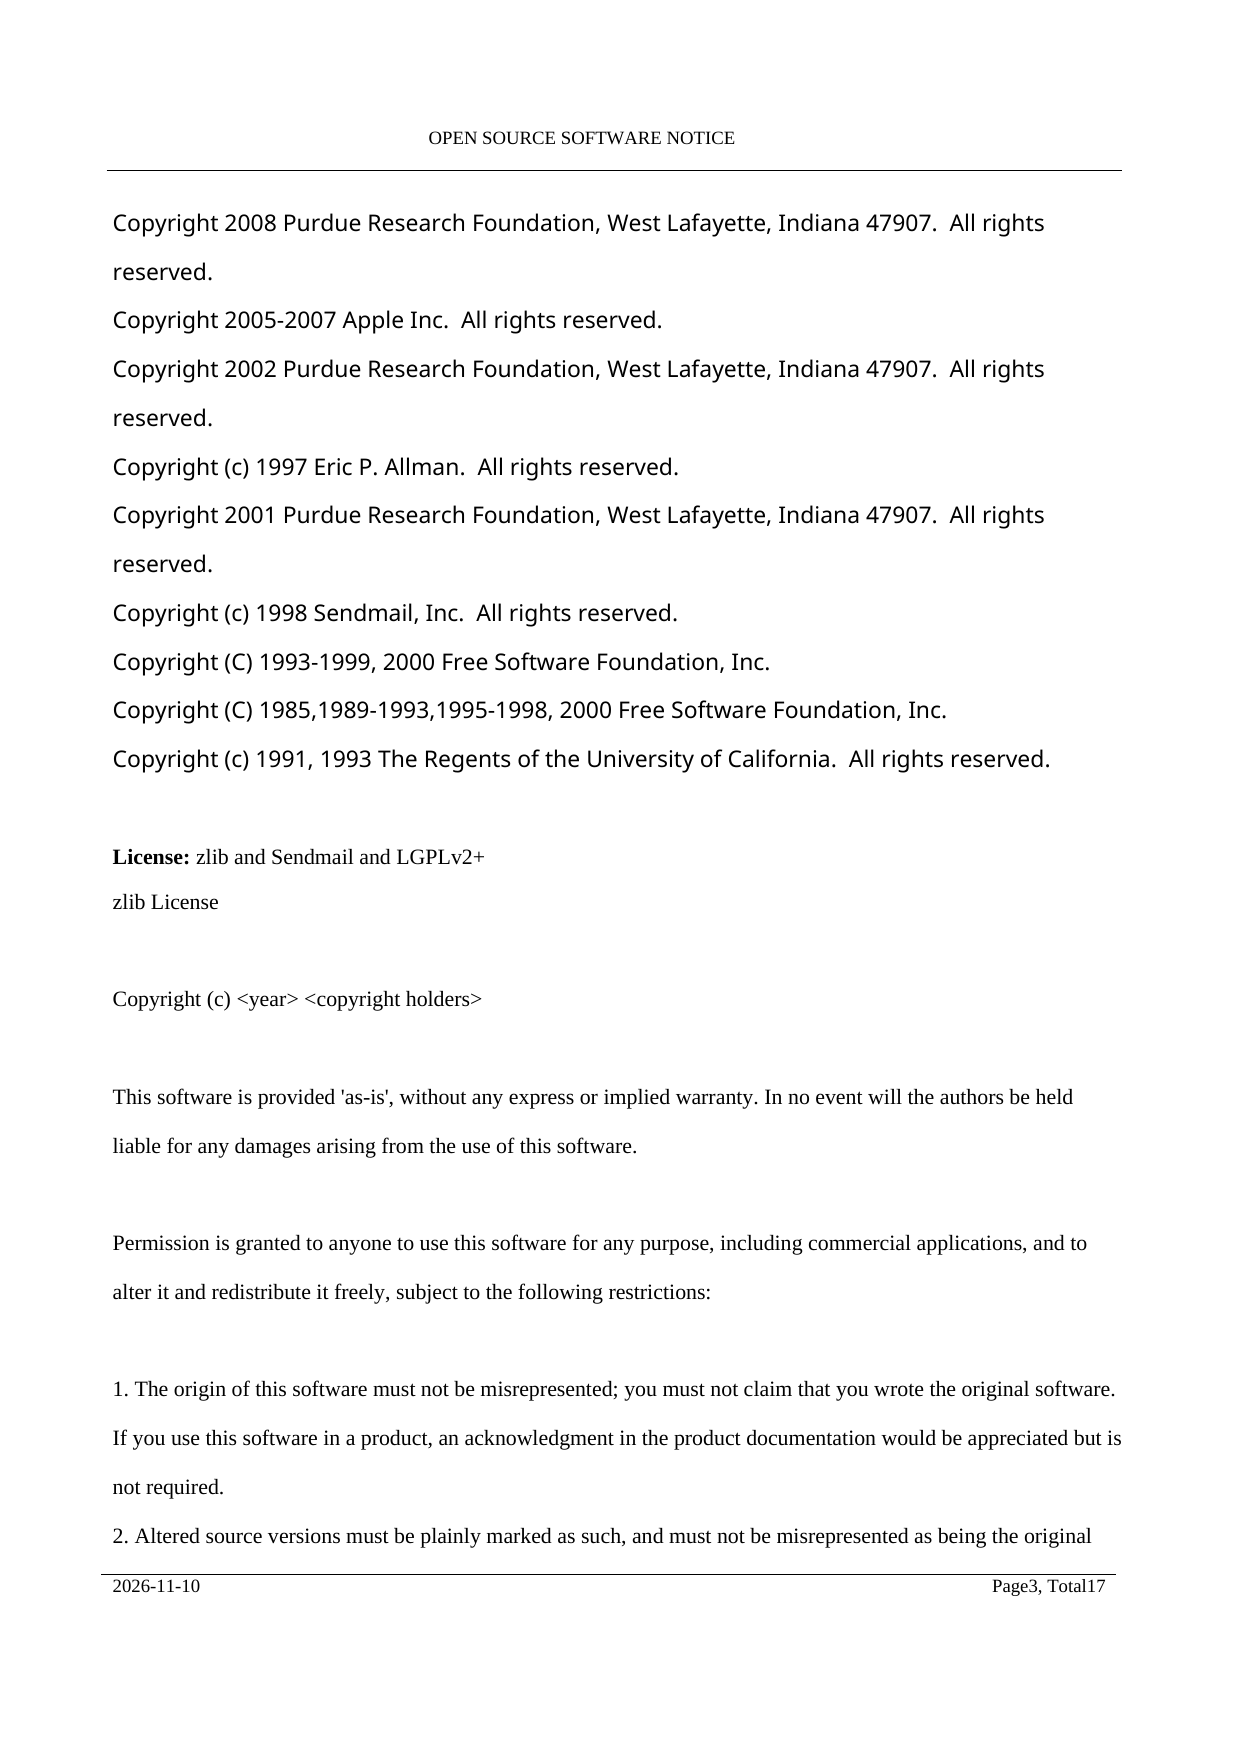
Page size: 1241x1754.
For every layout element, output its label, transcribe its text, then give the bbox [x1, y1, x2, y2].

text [112, 885, 1128, 1551]
text License: zlib and Sendmail and LGPLv2+ [112, 840, 1128, 873]
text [112, 206, 1128, 824]
